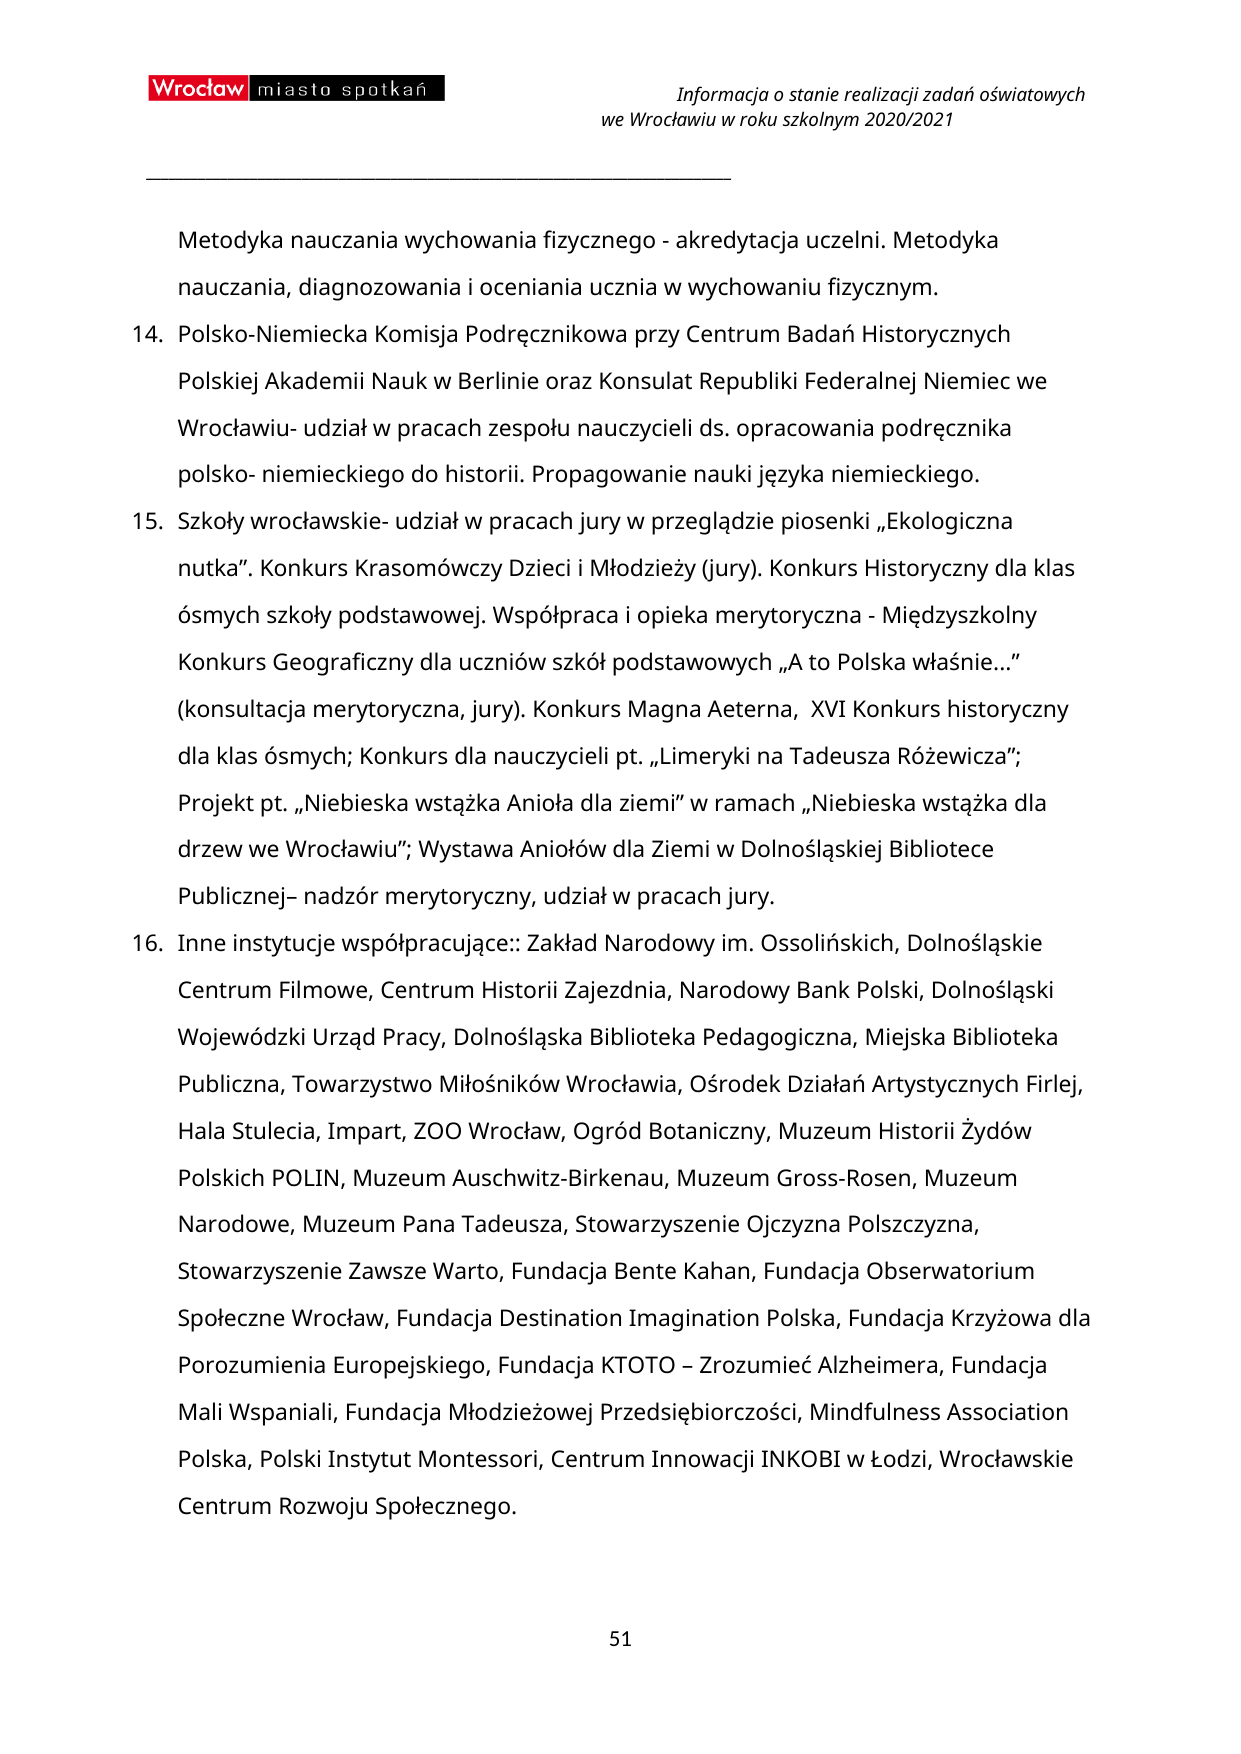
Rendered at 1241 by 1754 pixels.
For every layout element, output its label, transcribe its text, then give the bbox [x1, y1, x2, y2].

list Szkoły wrocławskie- udział w pracach jury w przeglądzie piosenki „Ekologiczna nutka”. Konkurs Krasomówczy Dzieci i Młodzieży (jury). Konkurs Historyczny dla klas ósmych szkoły podstawowej. Współpraca i opieka merytoryczna - Międzyszkolny Konkurs Geograficzny dla uczniów szkół podstawowych „A to Polska właśnie...” (konsultacja merytoryczna, jury). Konkurs Magna Aeterna, XVI Konkurs historyczny dla klas ósmych; Konkurs dla nauczycieli pt. „Limeryki na Tadeusza Różewicza”; Projekt pt. „Niebieska wstążka Anioła dla ziemi” w ramach „Niebieska wstążka dla drzew we Wrocławiu”; Wystawa Aniołów dla Ziemi w Dolnośląskiej Bibliotece Publicznej– nadzór merytoryczny, udział w pracach jury. [148, 505, 1093, 911]
picture [147, 73, 445, 102]
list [148, 224, 1093, 302]
list Polsko-Niemiecka Komisja Podręcznikowa przy Centrum Badań Historycznych Polskiej Akademii Nauk w Berlinie oraz Konsulat Republiki Federalnej Niemiec we Wrocławiu- udział w pracach zespołu nauczycieli ds. opracowania podręcznika polsko- niemieckiego do historii. Propagowanie nauki języka niemieckiego. [148, 318, 1093, 489]
list Inne instytucje współpracujące:: Zakład Narodowy im. Ossolińskich, Dolnośląskie Centrum Filmowe, Centrum Historii Zajezdnia, Narodowy Bank Polski, Dolnośląski Wojewódzki Urząd Pracy, Dolnośląska Biblioteka Pedagogiczna, Miejska Biblioteka Publiczna, Towarzystwo Miłośników Wrocławia, Ośrodek Działań Artystycznych Firlej, Hala Stulecia, Impart, ZOO Wrocław, Ogród Botaniczny, Muzeum Historii Żydów Polskich POLIN, Muzeum Auschwitz-Birkenau, Muzeum Gross-Rosen, Muzeum Narodowe, Muzeum Pana Tadeusza, Stowarzyszenie Ojczyzna Polszczyzna, Stowarzyszenie Zawsze Warto, Fundacja Bente Kahan, Fundacja Obserwatorium Społeczne Wrocław, Fundacja Destination Imagination Polska, Fundacja Krzyżowa dla Porozumienia Europejskiego, Fundacja KTOTO – Zrozumieć Alzheimera, Fundacja Mali Wspaniali, Fundacja Młodzieżowej Przedsiębiorczości, Mindfulness Association Polska, Polski Instytut Montessori, Centrum Innowacji INKOBI w Łodzi, Wrocławskie Centrum Rozwoju Społecznego. [148, 927, 1093, 1521]
